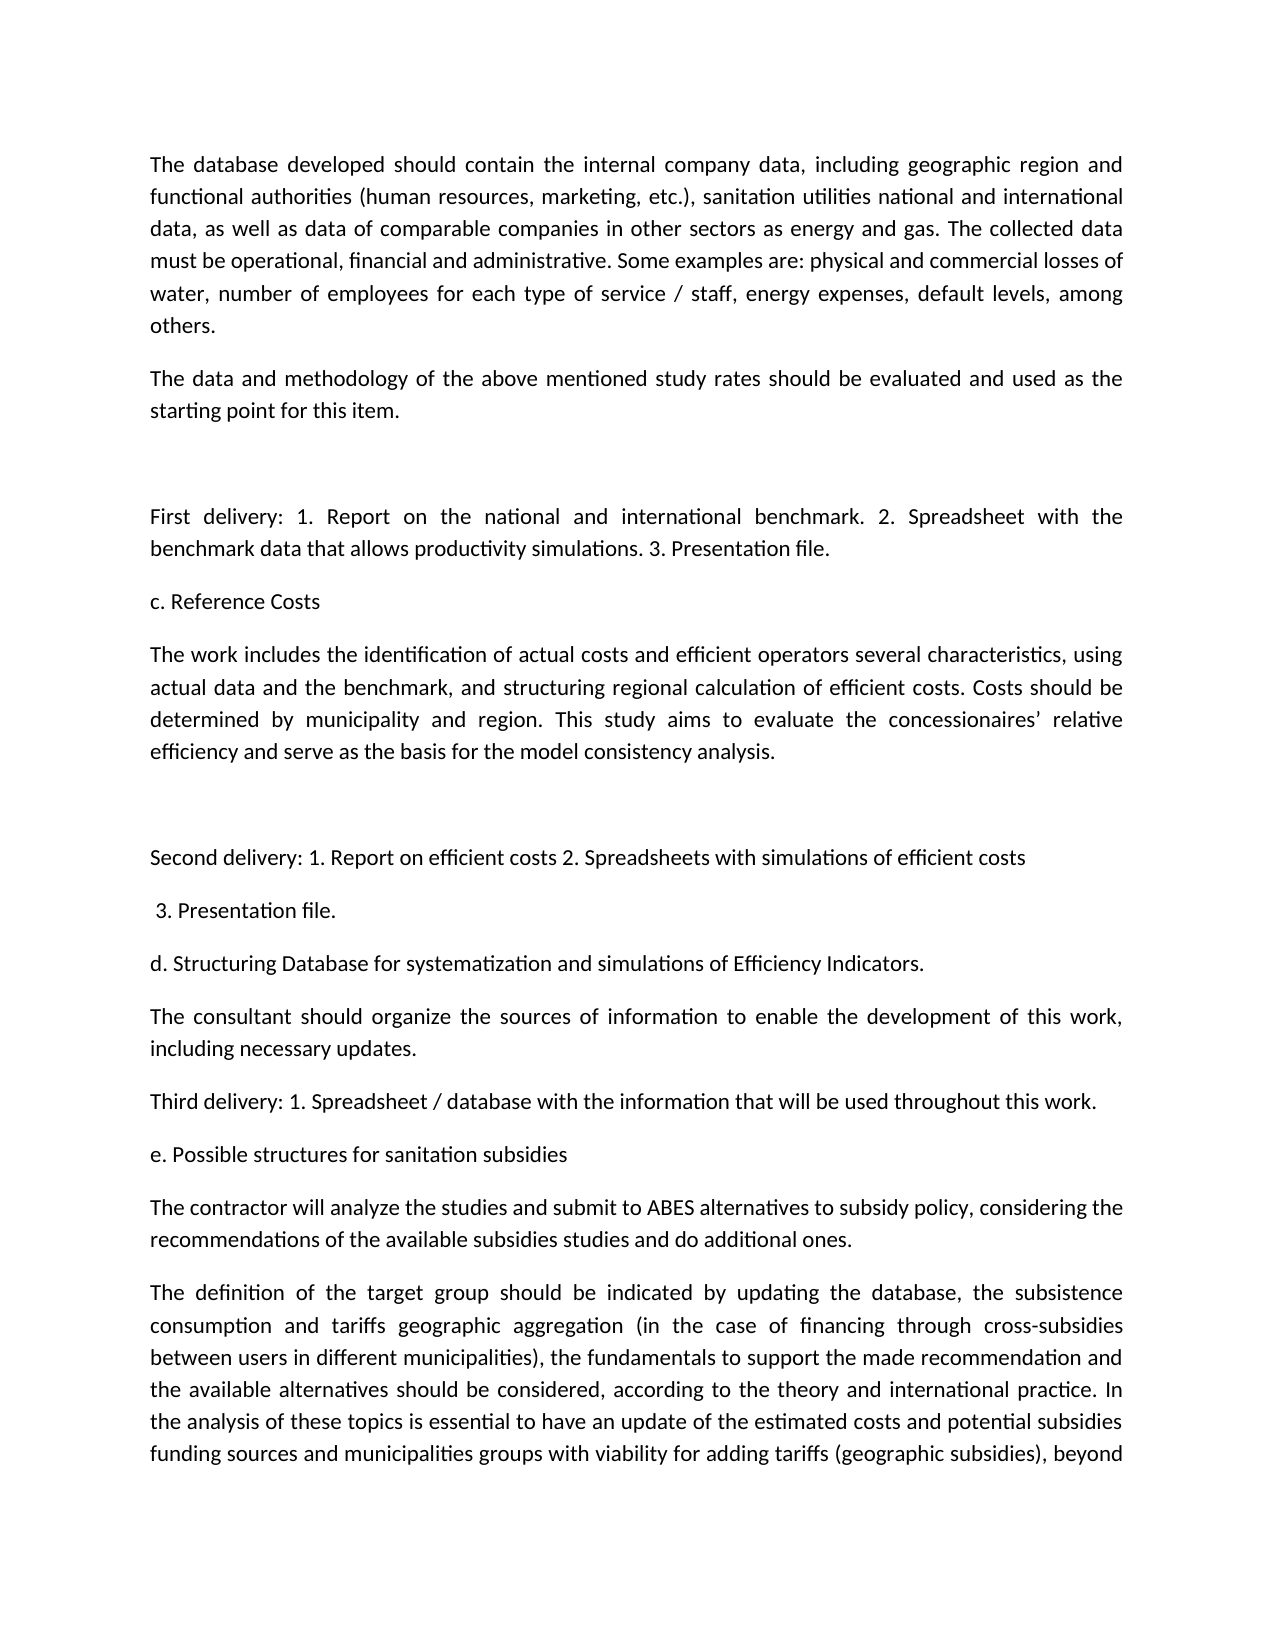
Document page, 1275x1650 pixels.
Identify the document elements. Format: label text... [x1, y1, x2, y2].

text 3. Presentation file. [150, 896, 1125, 924]
text First delivery: 1. Report on the national and international benchmark. 2. Spreadsheet with the benchmark data that allows productivity simulations. 3. Presentation file. [150, 502, 1125, 562]
text d. Structuring Database for systematization and simulations of Efficiency Indicators. [150, 949, 1125, 977]
text The data and methodology of the above mentioned study rates should be evaluated and used as the starting point for this item. [150, 364, 1125, 424]
text The contractor will analyze the studies and submit to ABES alternatives to subsidy policy, considering the recommendations of the available subsidies studies and do additional ones. [150, 1193, 1125, 1253]
text The consultant should organize the sources of information to enable the development of this work, including necessary updates. [150, 1002, 1125, 1062]
text Second delivery: 1. Report on efficient costs 2. Spreadsheets with simulations of efficient costs [150, 843, 1125, 871]
text c. Reference Costs [150, 587, 1125, 615]
text The database developed should contain the internal company data, including geographic region and functional authorities (human resources, marketing, etc.), sanitation utilities national and international data, as well as data of comparable companies in other sectors as energy and gas. The collected data must be operational, financial and administrative. Some examples are: physical and commercial losses of water, number of employees for each type of service / staff, energy expenses, default levels, among others. [150, 150, 1125, 339]
text e. Possible structures for sanitation subsidies [150, 1140, 1125, 1168]
text Third delivery: 1. Spreadsheet / database with the information that will be used throughout this work. [150, 1087, 1125, 1115]
text The work includes the identification of actual costs and efficient operators several characteristics, using actual data and the benchmark, and structuring regional calculation of efficient costs. Costs should be determined by municipality and region. This study aims to evaluate the concessionaires’ relative efficiency and serve as the basis for the model consistency analysis. [150, 640, 1125, 765]
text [150, 1278, 1125, 1467]
